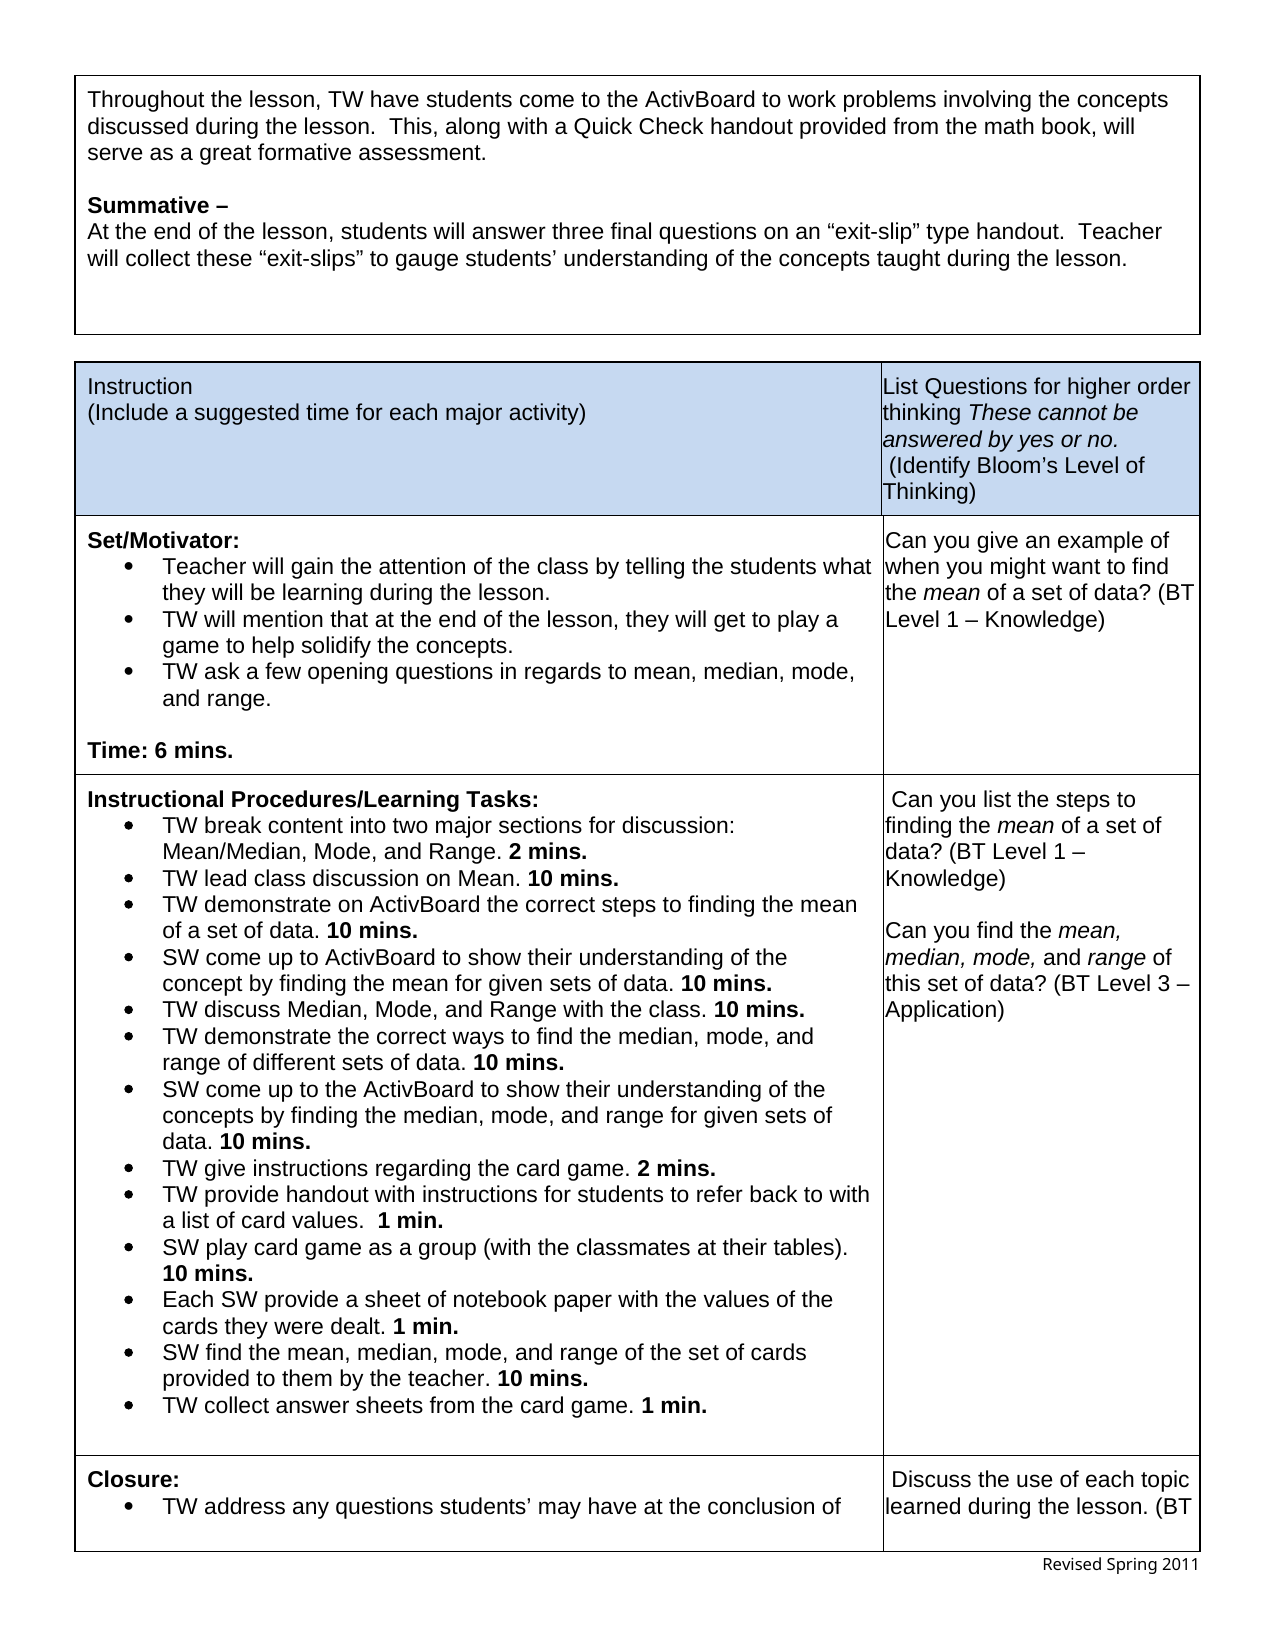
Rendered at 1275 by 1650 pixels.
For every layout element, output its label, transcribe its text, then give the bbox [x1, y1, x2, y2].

table_header Instruction (Include a suggested time for each major activity) [76, 363, 881, 515]
table_cell Instructional Procedures/Learning Tasks: TW break content into two major sections for discussion: Mean/Median, Mode, and Range. 2 mins. TW lead class discussion on Mean. 10 mins. TW demonstrate on ActivBoard the correct steps to finding the mean of a set of data. 10 mins. SW come up to ActivBoard to show their understanding of the concept by finding the mean for given sets of data. 10 mins. TW discuss Median, Mode, and Range with the class. 10 mins. TW demonstrate the correct ways to find the median, mode, and range of different sets of data. 10 mins. SW come up to the ActivBoard to show their understanding of the concepts by finding the median, mode, and range for given sets of data. 10 mins. TW give instructions regarding the card game. 2 mins. TW provide handout with instructions for students to refer back to with a list of card values. 1 min. SW play card game as a group (with the classmates at their tables). 10 mins. Each SW provide a sheet of notebook paper with the values of the cards they were dealt. 1 min. SW find the mean, median, mode, and range of the set of cards provided to them by the teacher. 10 mins. TW collect answer sheets from the card game. 1 min. [76, 775, 883, 1455]
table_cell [76, 1456, 883, 1551]
table_cell Can you list the steps to finding the mean of a set of data? (BT Level 1 – Knowledge) Can you find the mean, median, mode, and range of this set of data? (BT Level 3 – Application) [884, 775, 1199, 1455]
table_header List Questions for higher order thinking These cannot be answered by yes or no. (Identify Bloom’s Level of Thinking) [882, 363, 1199, 515]
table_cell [884, 1456, 1199, 1551]
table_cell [76, 76, 1199, 334]
table_cell Set/Motivator: Teacher will gain the attention of the class by telling the students what they will be learning during the lesson. TW will mention that at the end of the lesson, they will get to play a game to help solidify the concepts. TW ask a few opening questions in regards to mean, median, mode, and range. Time: 6 mins. [76, 516, 883, 774]
table_cell Can you give an example of when you might want to find the mean of a set of data? (BT Level 1 – Knowledge) [884, 516, 1199, 774]
